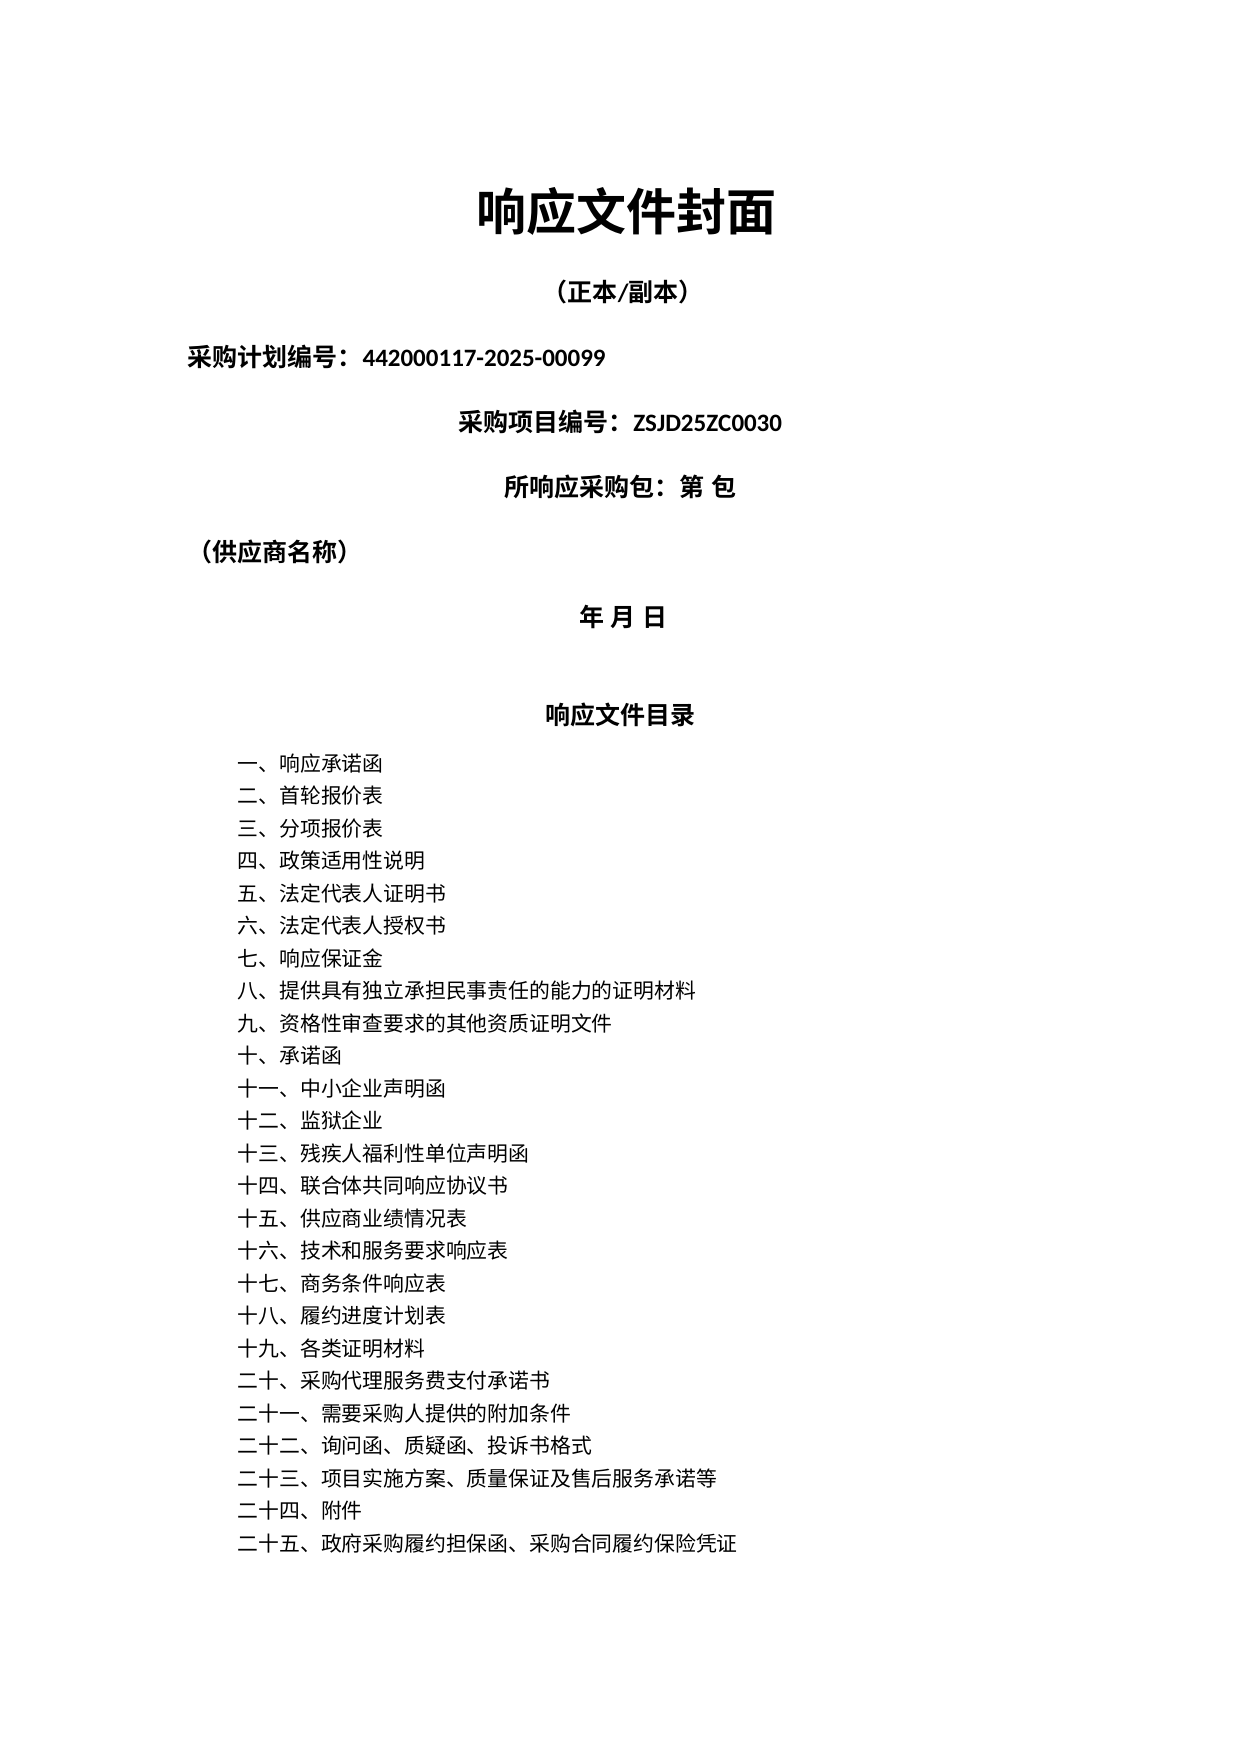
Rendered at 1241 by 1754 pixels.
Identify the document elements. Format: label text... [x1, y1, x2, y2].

text 十五、供应商业绩情况表 [187, 1202, 1053, 1234]
text 八、提供具有独立承担民事责任的能力的证明材料 [187, 974, 1053, 1007]
text 十二、监狱企业 [187, 1104, 1053, 1137]
text 十四、联合体共同响应协议书 [187, 1169, 1053, 1202]
text 二十四、附件 [187, 1494, 1053, 1527]
text 采购计划编号：442000117-2025-00099 [187, 324, 1053, 389]
text 九、资格性审查要求的其他资质证明文件 [187, 1007, 1053, 1039]
text 响应文件封面 [187, 162, 1053, 259]
text 一、响应承诺函 [187, 747, 1053, 779]
text 年 月 日 [187, 584, 1053, 649]
text 十一、中小企业声明函 [187, 1072, 1053, 1104]
text 采购项目编号：ZSJD25ZC0030 [187, 389, 1053, 454]
text 七、响应保证金 [187, 942, 1053, 974]
text （供应商名称） [187, 519, 1053, 584]
text 响应文件目录 [187, 682, 1053, 747]
text 二、首轮报价表 [187, 779, 1053, 812]
text 十三、残疾人福利性单位声明函 [187, 1137, 1053, 1169]
text 六、法定代表人授权书 [187, 909, 1053, 942]
text 二十五、政府采购履约担保函、采购合同履约保险凭证 [187, 1527, 1053, 1559]
text 五、法定代表人证明书 [187, 877, 1053, 909]
text 三、分项报价表 [187, 812, 1053, 844]
text 二十二、询问函、质疑函、投诉书格式 [187, 1429, 1053, 1462]
text 二十一、需要采购人提供的附加条件 [187, 1397, 1053, 1429]
text 二十、采购代理服务费支付承诺书 [187, 1364, 1053, 1397]
text （正本/副本） [187, 259, 1053, 324]
text 十六、技术和服务要求响应表 [187, 1234, 1053, 1267]
text 十、承诺函 [187, 1039, 1053, 1072]
text 四、政策适用性说明 [187, 844, 1053, 877]
text 十九、各类证明材料 [187, 1332, 1053, 1364]
text 十七、商务条件响应表 [187, 1267, 1053, 1299]
text 二十三、项目实施方案、质量保证及售后服务承诺等 [187, 1462, 1053, 1494]
text 十八、履约进度计划表 [187, 1299, 1053, 1332]
text 所响应采购包：第 包 [187, 454, 1053, 519]
